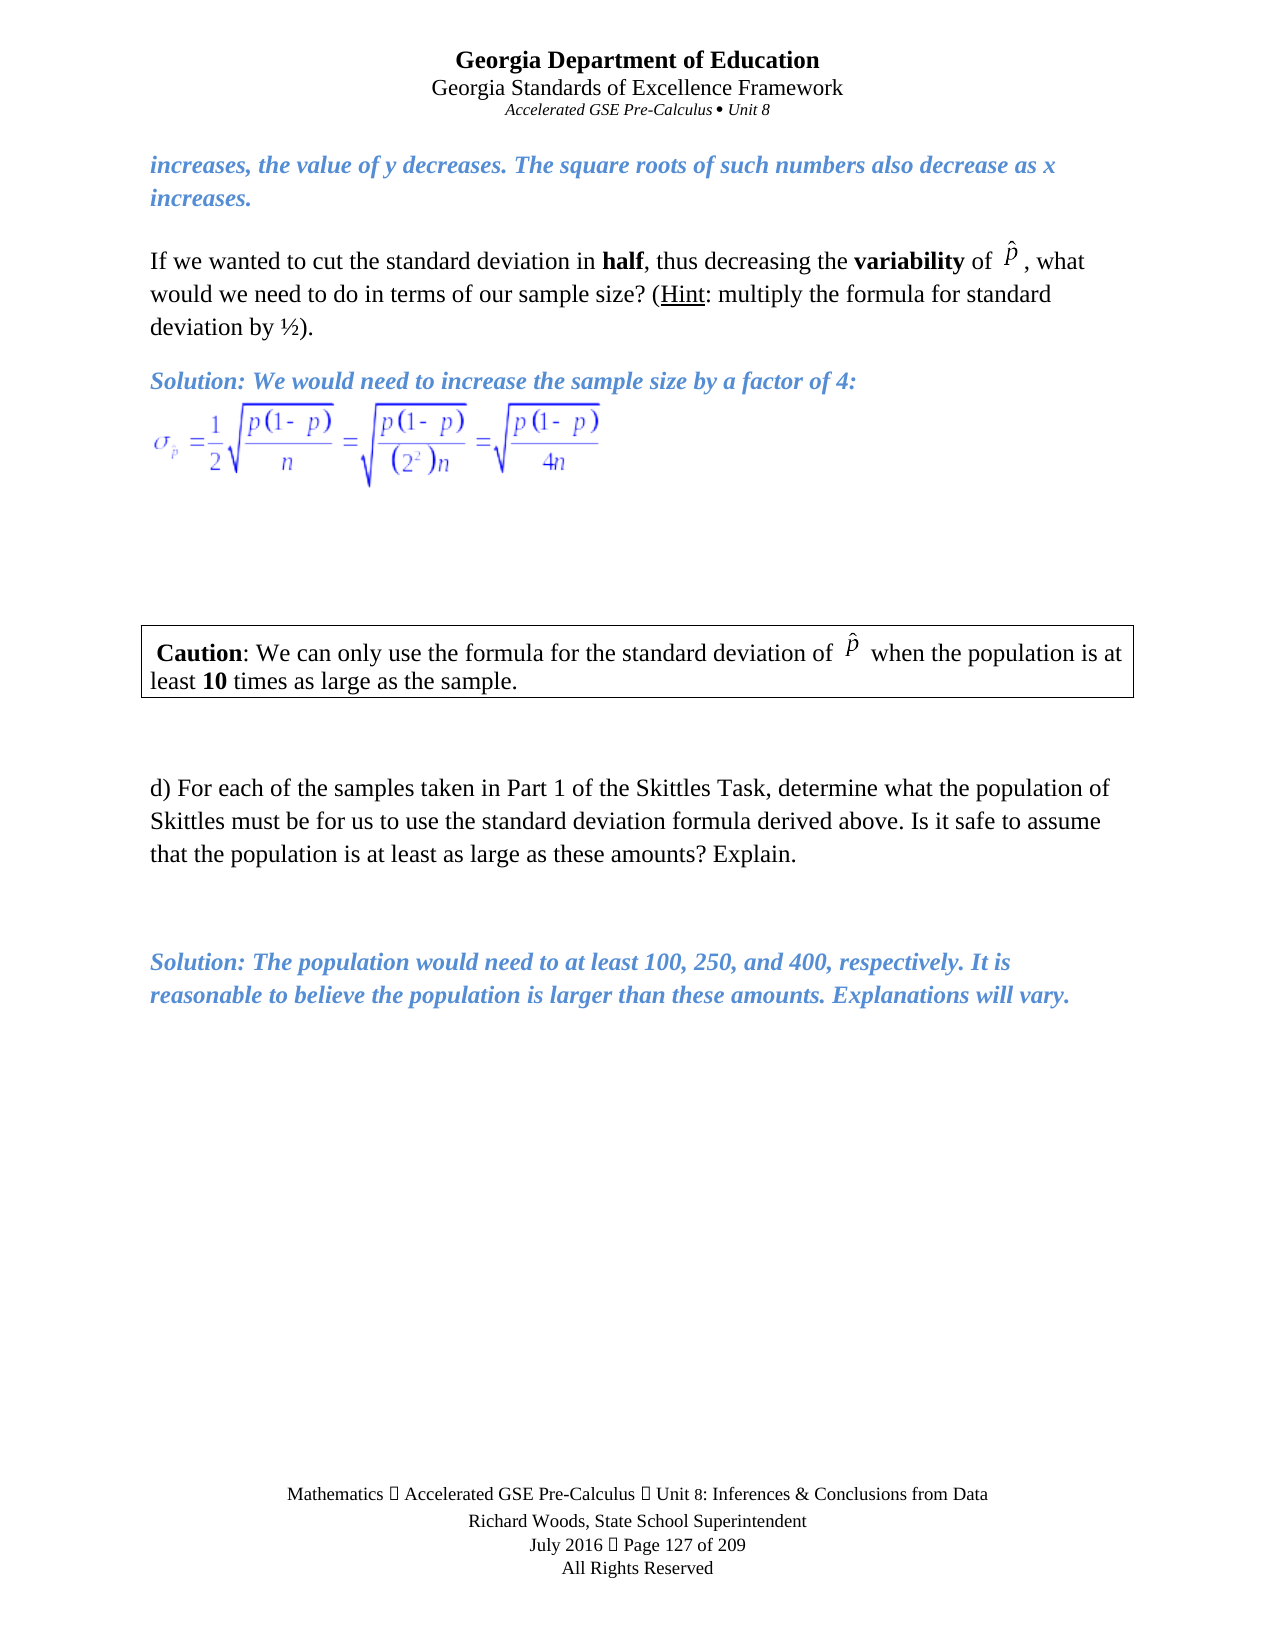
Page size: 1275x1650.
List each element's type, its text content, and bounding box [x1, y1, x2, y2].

text Caution: We can only use the formula for the standard deviation of when the population is at least 10 times as large as the sample. [142, 626, 1133, 697]
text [150, 150, 1125, 212]
text d) For each of the samples taken in Part 1 of the Skittles Task, determine what the population of Skittles must be for us to use the standard deviation formula derived above. Is it safe to assume that the population is at least as large as these amounts? Explain. [150, 773, 1125, 868]
text Solution: We would need to increase the sample size by a factor of 4: [150, 366, 1125, 493]
text Solution: The population would need to at least 100, 250, and 400, respectively. It is reasonable to believe the population is larger than these amounts. Explanations will vary. [150, 947, 1125, 1008]
text If we wanted to cut the standard deviation in half, thus decreasing the variability of , what would we need to do in terms of our sample size? (Hint: multiply the formula for standard deviation by ½). [150, 237, 1125, 341]
